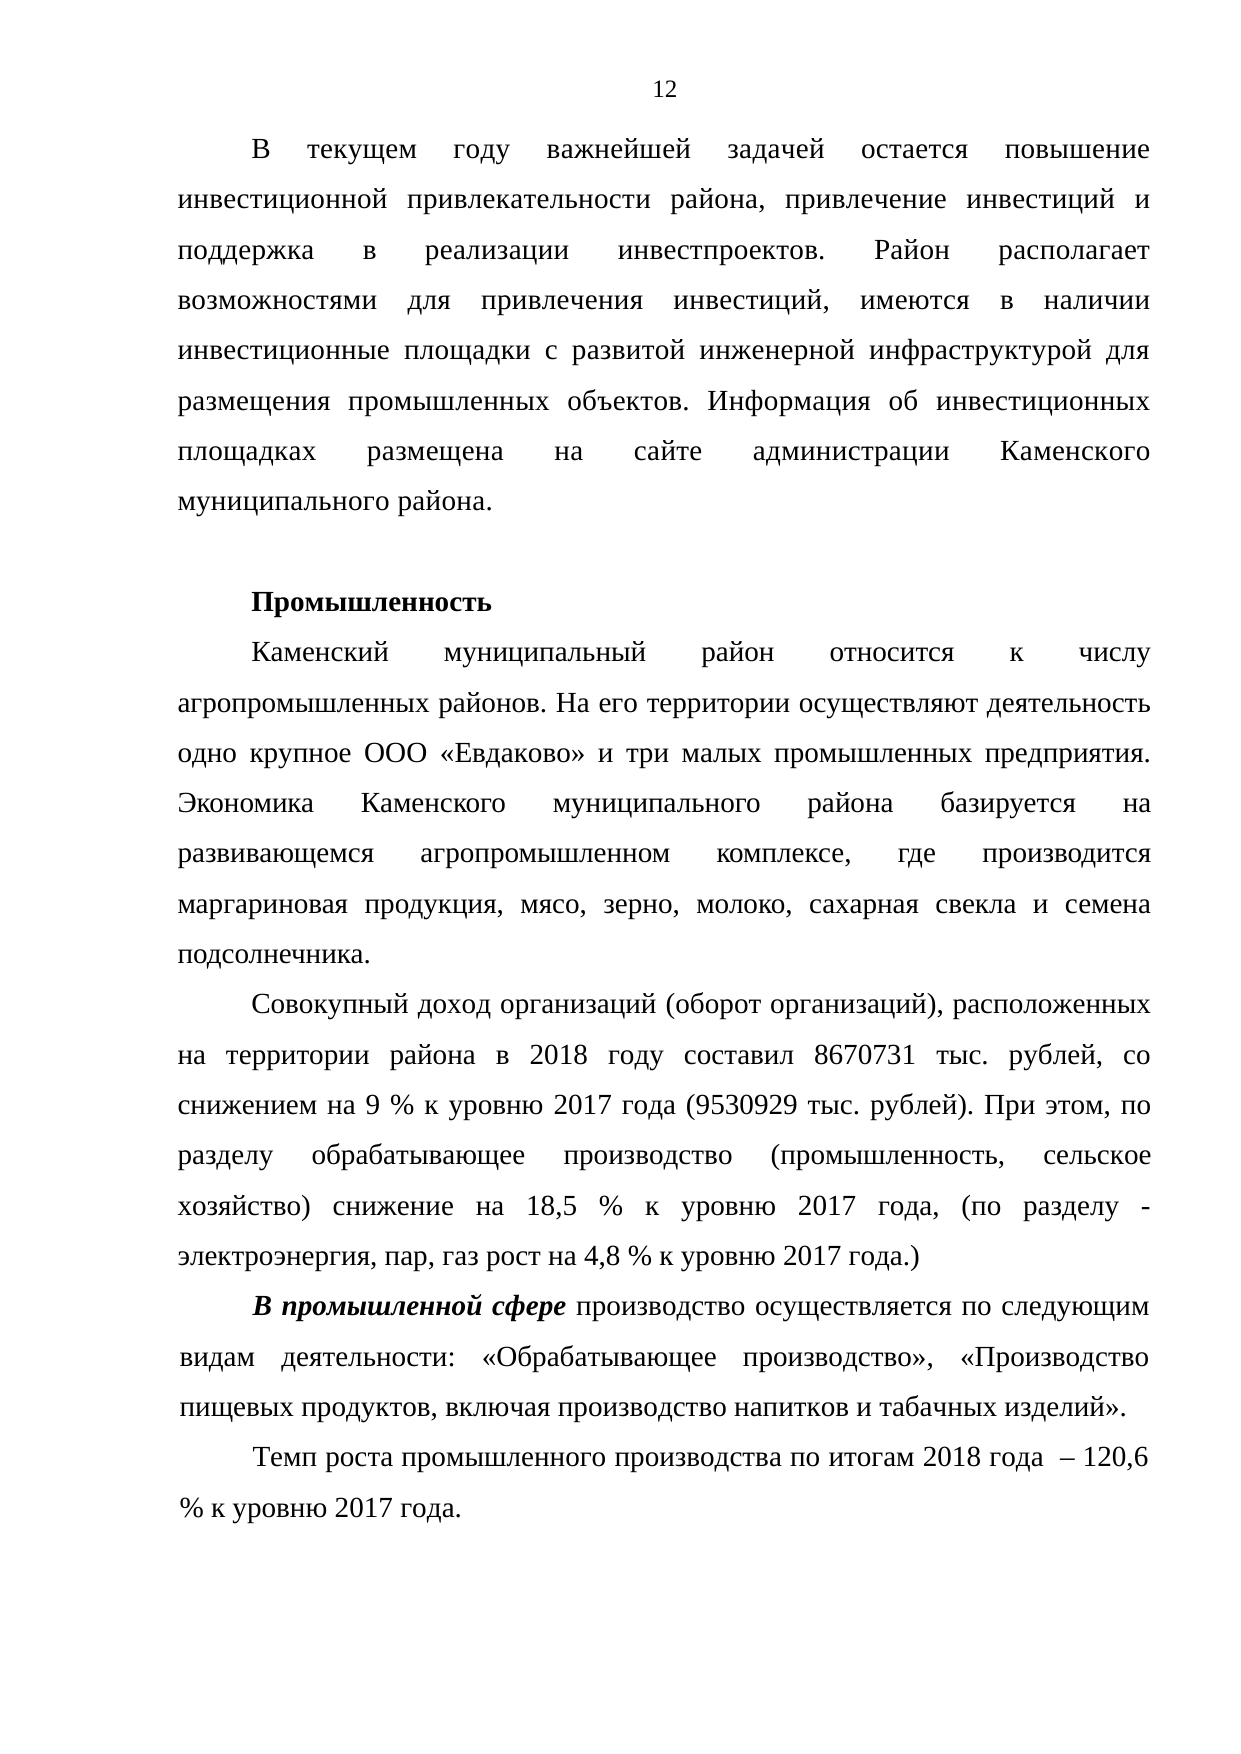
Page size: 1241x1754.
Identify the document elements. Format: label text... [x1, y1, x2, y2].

text В промышленной сфере производство осуществляется по следующим видам деятельности: «Обрабатывающее производство», «Производство пищевых продуктов, включая производство напитков и табачных изделий». [179, 1288, 1149, 1423]
text Темп роста промышленного производства по итогам 2018 года – 120,6 % к уровню 2017 года. [179, 1439, 1149, 1523]
text Промышленность [177, 584, 1152, 618]
text Каменский муниципальный район относится к числу агропромышленных районов. На его территории осуществляют деятельность одно крупное ООО «Евдаково» и три малых промышленных предприятия. Экономика Каменского муниципального района базируется на развивающемся агропромышленном комплексе, где производится маргариновая продукция, мясо, зерно, молоко, сахарная свекла и семена подсолнечника. [177, 634, 1152, 970]
text Совокупный доход организаций (оборот организаций), расположенных на территории района в 2018 году составил 8670731 тыс. рублей, со снижением на 9 % к уровню 2017 года (9530929 тыс. рублей). При этом, по разделу обрабатывающее производство (промышленность, сельское хозяйство) снижение на 18,5 % к уровню 2017 года, (по разделу - электроэнергия, пар, газ рост на 4,8 % к уровню 2017 года.) [177, 987, 1152, 1272]
text В текущем году важнейшей задачей остается повышение инвестиционной привлекательности района, привлечение инвестиций и поддержка в реализации инвестпроектов. Район располагает возможностями для привлечения инвестиций, имеются в наличии инвестиционные площадки с развитой инженерной инфраструктурой для размещения промышленных объектов. Информация об инвестиционных площадках размещена на сайте администрации Каменского муниципального района. [177, 131, 1152, 517]
